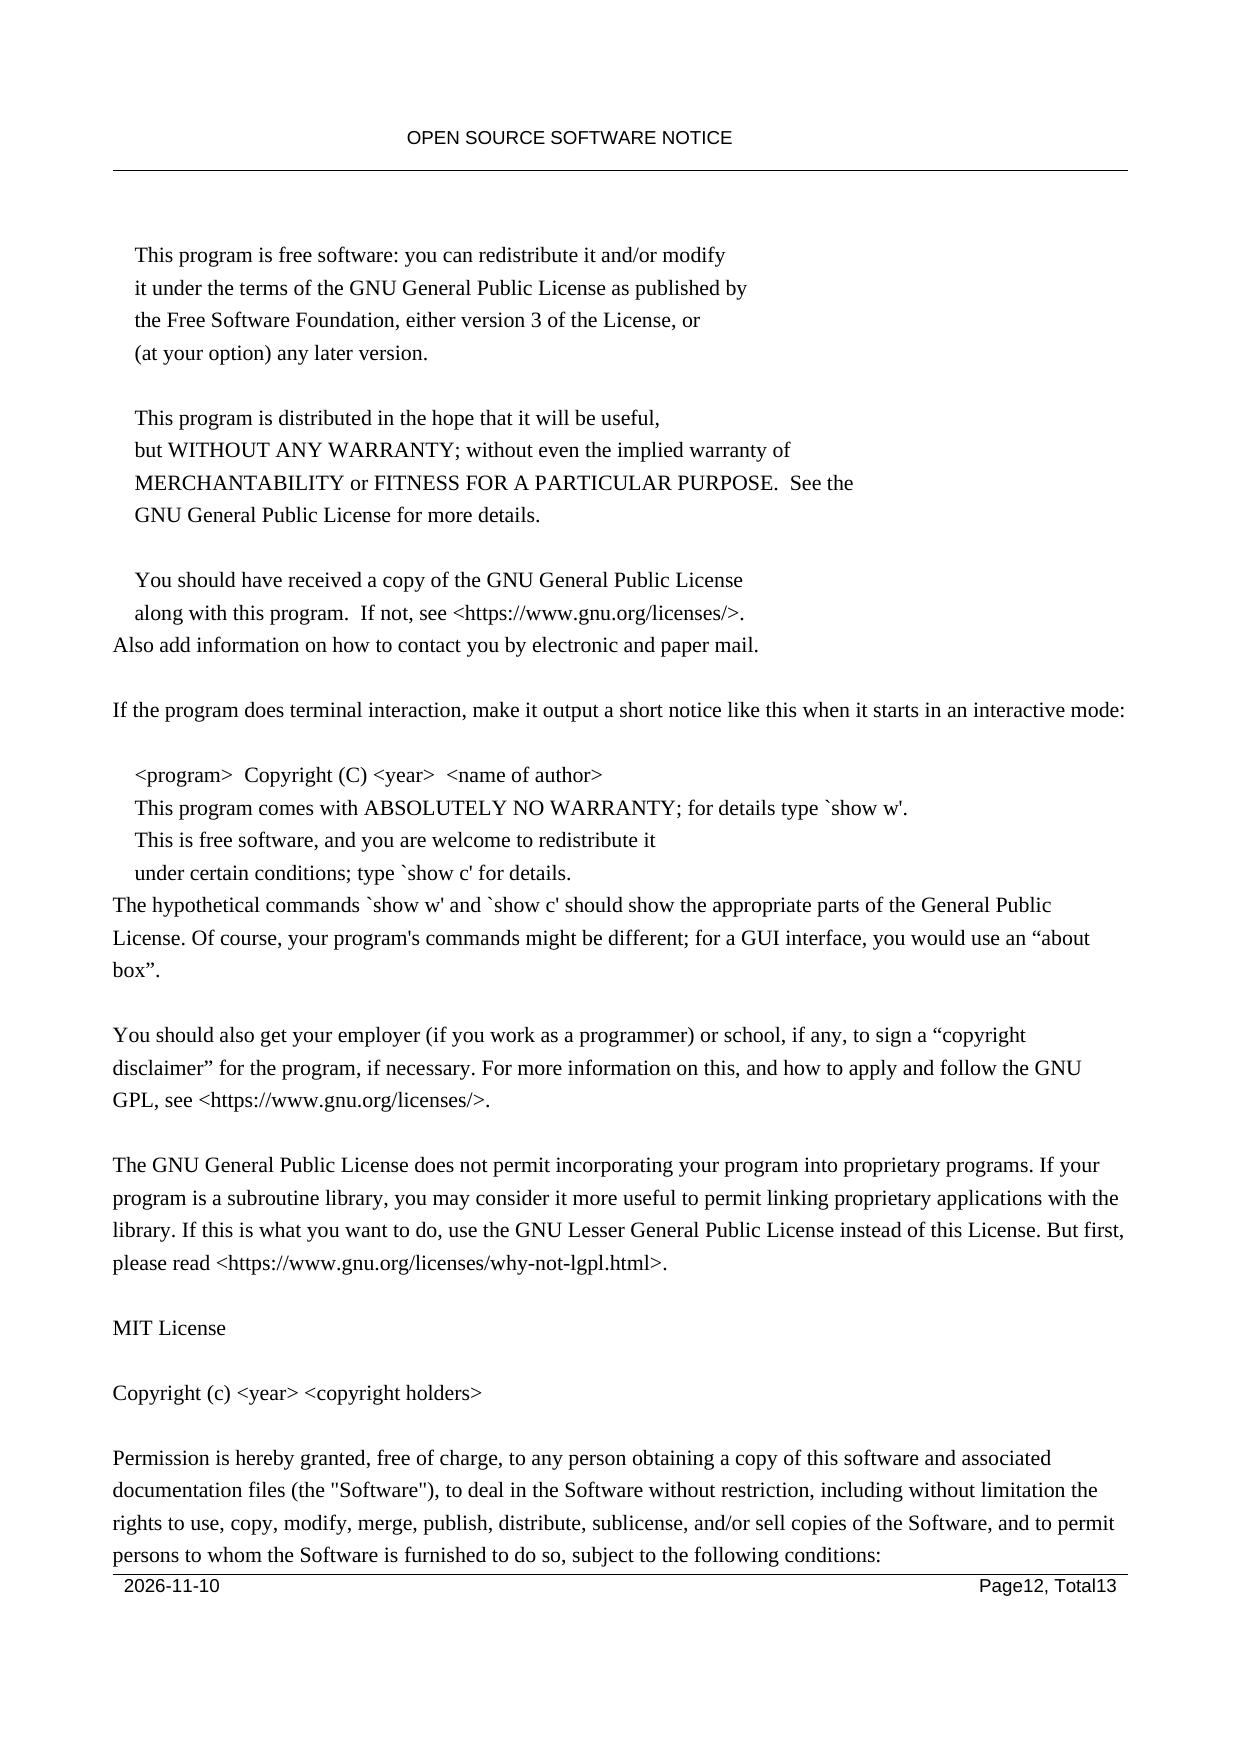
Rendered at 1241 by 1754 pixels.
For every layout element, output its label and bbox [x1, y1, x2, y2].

text [112, 206, 1128, 1571]
